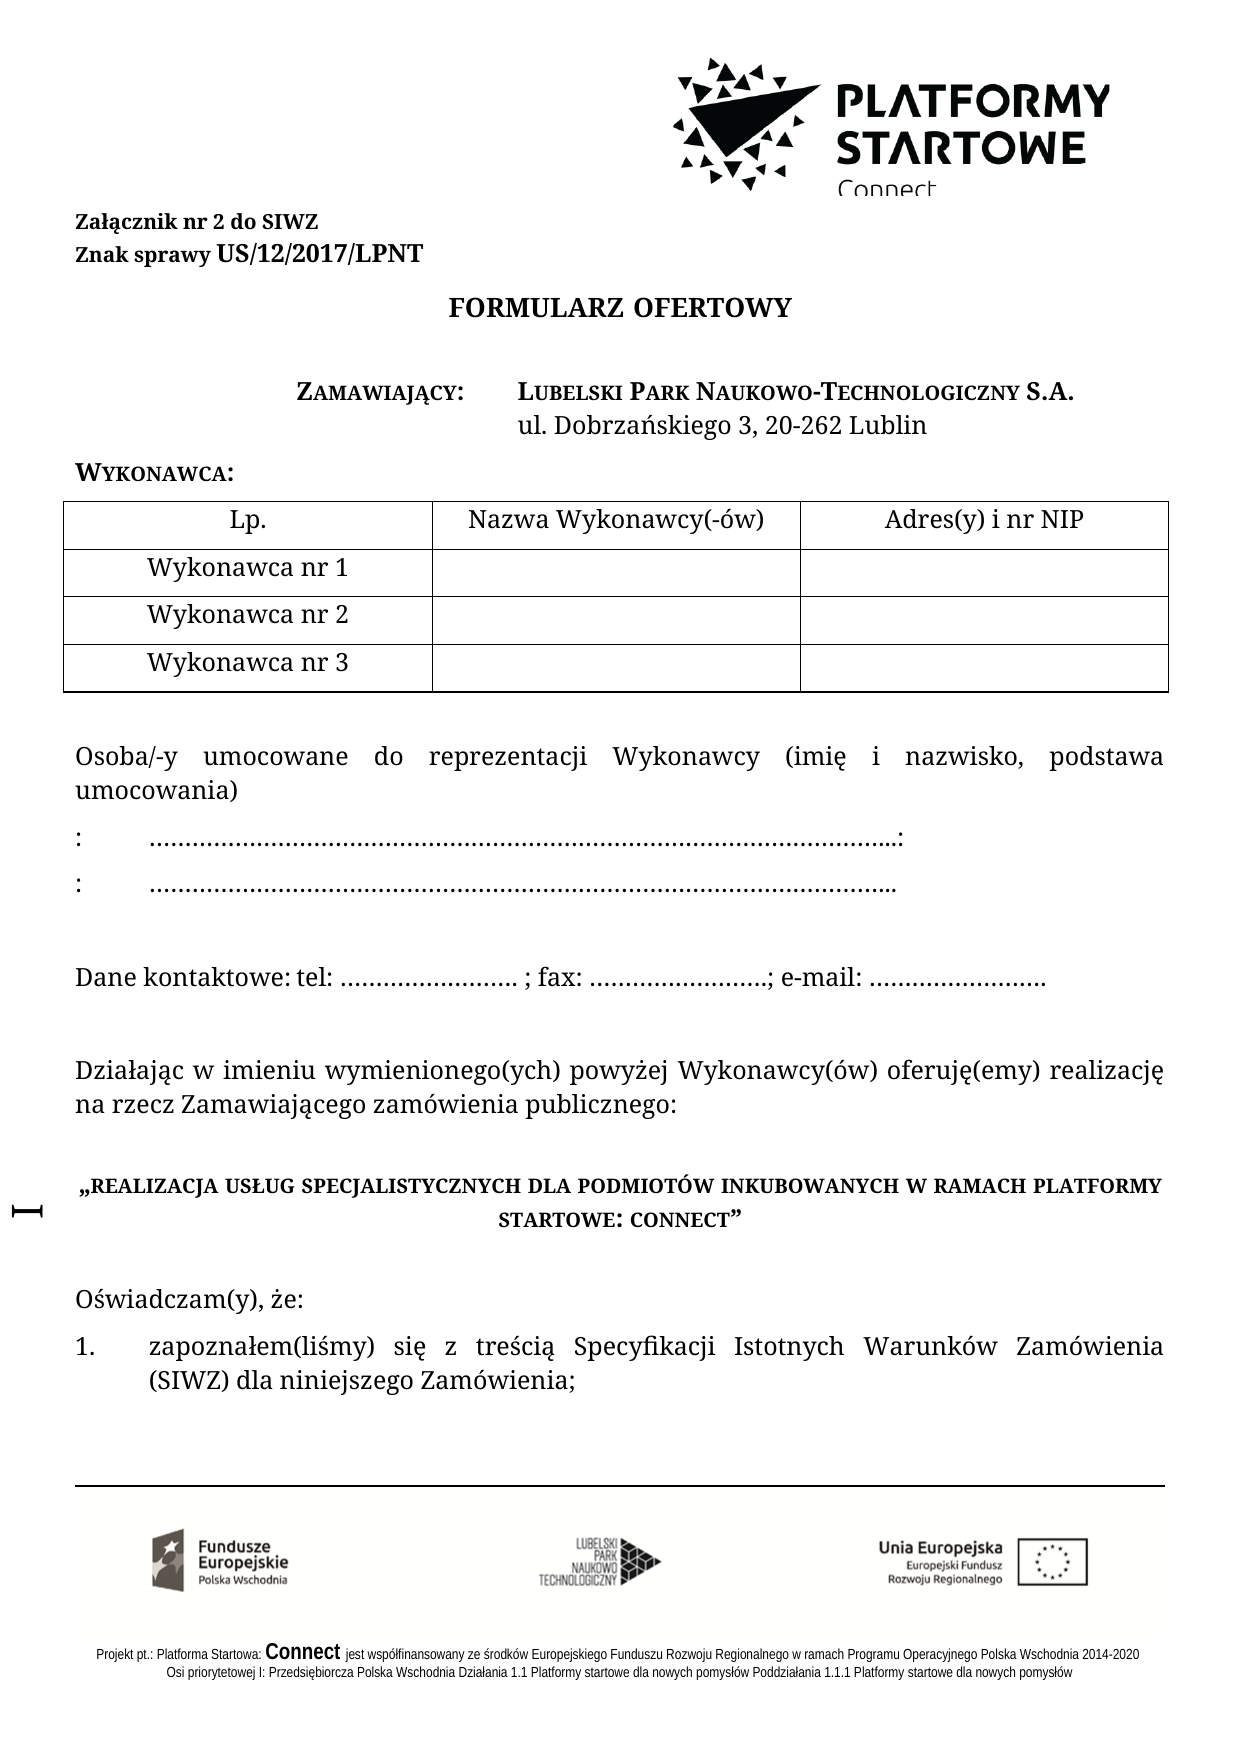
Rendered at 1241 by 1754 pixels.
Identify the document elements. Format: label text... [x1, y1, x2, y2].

text Oświadczam(y), że: [75, 1282, 1165, 1316]
table_cell [433, 597, 800, 644]
text Znak sprawy US/12/2017/LPNT [75, 235, 1165, 269]
text Dane kontaktowe: tel: ……………………. ; fax: …………………….; e-mail: ……………………. [75, 959, 1165, 993]
picture [671, 57, 1110, 196]
text „realizacja usług specjalistycznych dla podmiotów inkubowanych w ramach platformy startowe: connect” [75, 1167, 1165, 1235]
table_cell [433, 645, 800, 691]
picture [75, 1487, 1166, 1638]
text Załącznik nr 2 do SIWZ [75, 207, 1165, 235]
text 1. zapoznałem(liśmy) się z treścią Specyfikacji Istotnych Warunków Zamówienia (SIWZ) dla niniejszego Zamówienia; [75, 1328, 1165, 1396]
table_cell [801, 550, 1168, 596]
table_cell [801, 597, 1168, 644]
text Działając w imieniu wymienionego(ych) powyżej Wykonawcy(ów) oferuję(emy) realizację na rzecz Zamawiającego zamówienia publicznego: [75, 1052, 1165, 1121]
text Zamawiający: Lubelski Park Naukowo-Technologiczny S.A. [296, 374, 1165, 408]
table_header Lp. [64, 502, 432, 548]
table_cell [433, 550, 800, 596]
table_header Adres(y) i nr NIP [801, 502, 1168, 548]
text Osoba/-y umocowane do reprezentacji Wykonawcy (imię i nazwisko, podstawa umocowania) [75, 739, 1165, 807]
table_cell Wykonawca nr 2 [64, 597, 432, 644]
table_cell Wykonawca nr 3 [64, 645, 432, 691]
table_cell [801, 645, 1168, 691]
text formularz ofertowy [75, 282, 1165, 327]
table_cell Wykonawca nr 1 [64, 550, 432, 596]
table_header Nazwa Wykonawcy(-ów) [433, 502, 800, 548]
text : …………………………………………………………………………………………... [75, 866, 1165, 900]
text : …………………………………………………………………………………………...: [75, 819, 1165, 854]
text ul. Dobrzańskiego 3, 20-262 Lublin [444, 408, 1165, 442]
text Wykonawca: [75, 454, 1165, 488]
